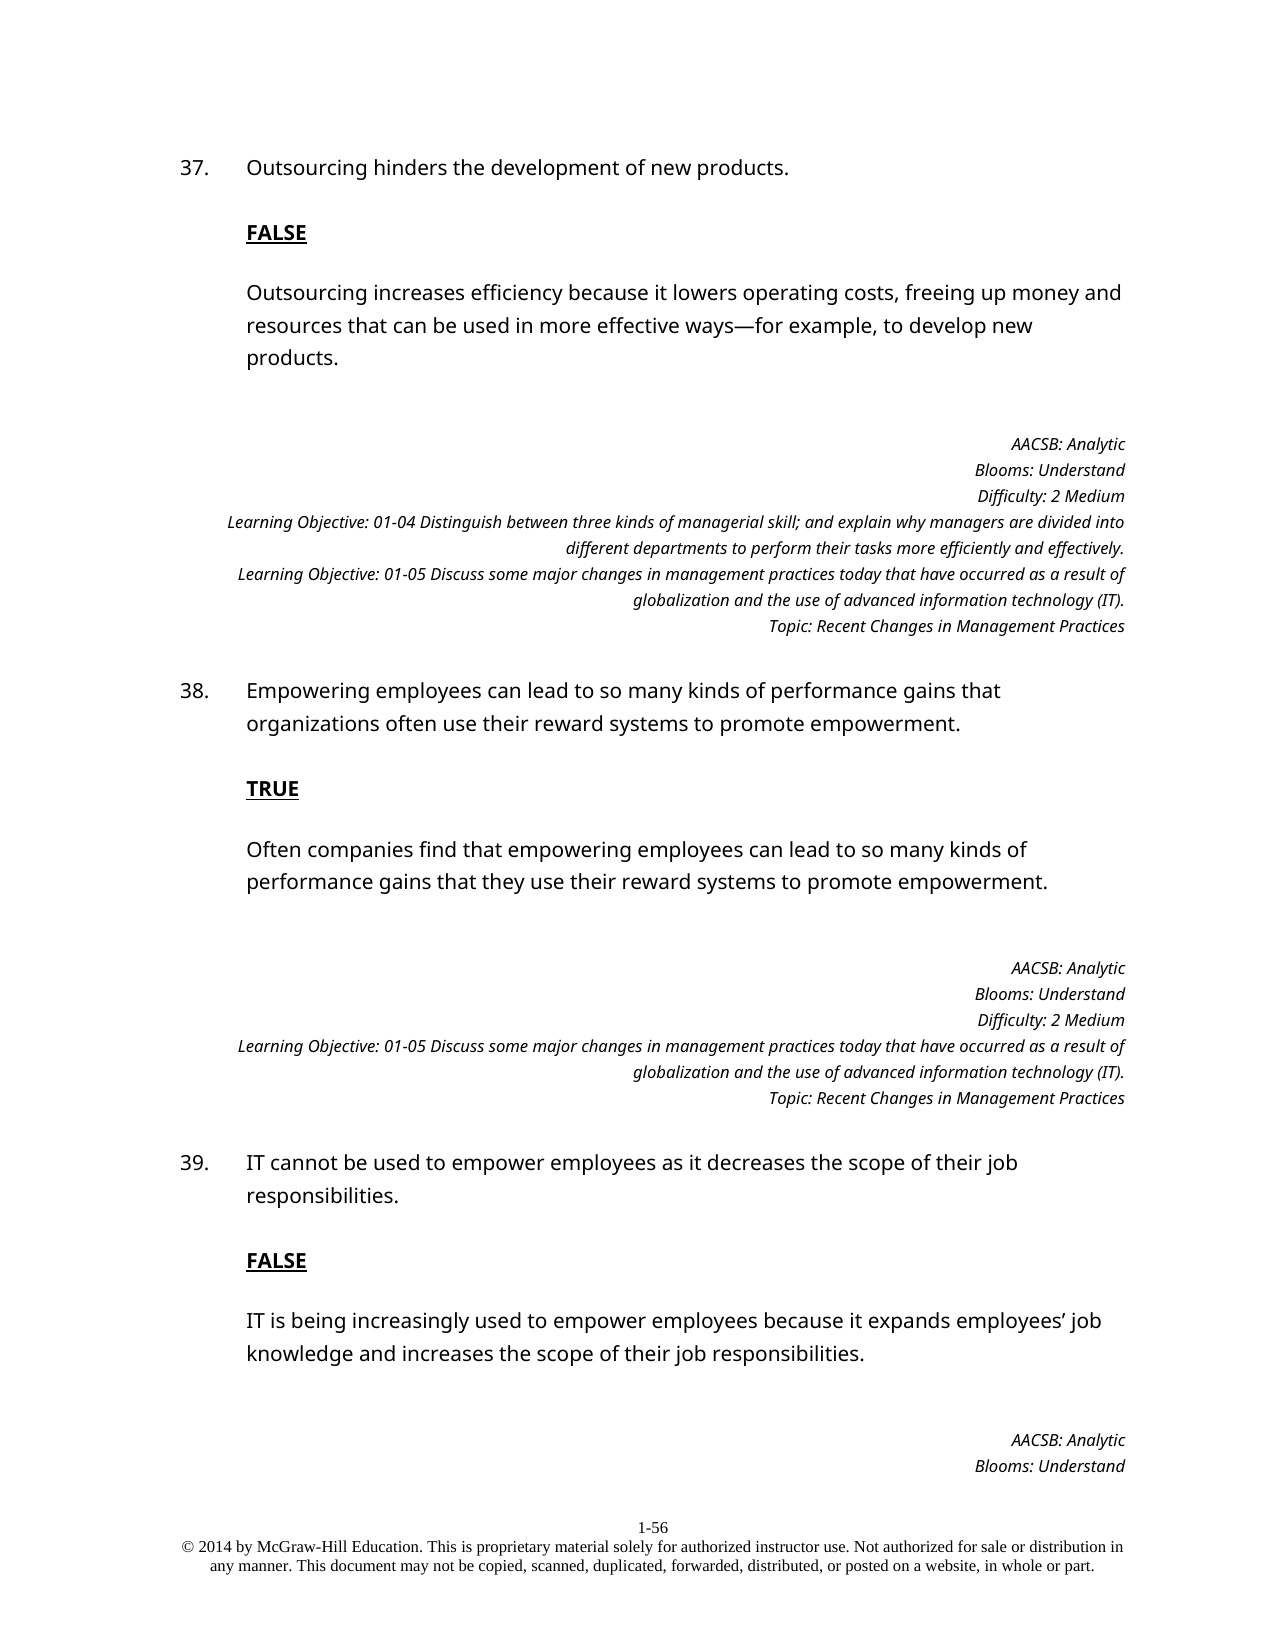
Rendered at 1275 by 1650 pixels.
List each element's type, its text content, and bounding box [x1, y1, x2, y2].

table_header 38. [180, 677, 246, 927]
table_header 39. [180, 1149, 246, 1399]
table_header Empowering employees can lead to so many kinds of performance gains that organizations often use their reward systems to promote empowerment. TRUE Often companies find that empowering employees can lead to so many kinds of performance gains that they use their reward systems to promote empowerment. [246, 677, 1125, 927]
table_header 37. [180, 153, 246, 403]
table_header IT cannot be used to empower employees as it decreases the scope of their job responsibilities. FALSE IT is being increasingly used to empower employees because it expands employees’ job knowledge and increases the scope of their job responsibilities. [246, 1149, 1125, 1399]
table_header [180, 1429, 1125, 1477]
table_header Outsourcing hinders the development of new products. FALSE Outsourcing increases efficiency because it lowers operating costs, freeing up money and resources that can be used in more effective ways—for example, to develop new products. [246, 153, 1125, 403]
table_header AACSB: Analytic Blooms: Understand Difficulty: 2 Medium Learning Objective: 01-04 Distinguish between three kinds of managerial skill; and explain why managers are divided into different departments to perform their tasks more efficiently and effectively. Learning Objective: 01-05 Discuss some major changes in management practices today that have occurred as a result of globalization and the use of advanced information technology (IT). Topic: Recent Changes in Management Practices [180, 433, 1125, 674]
